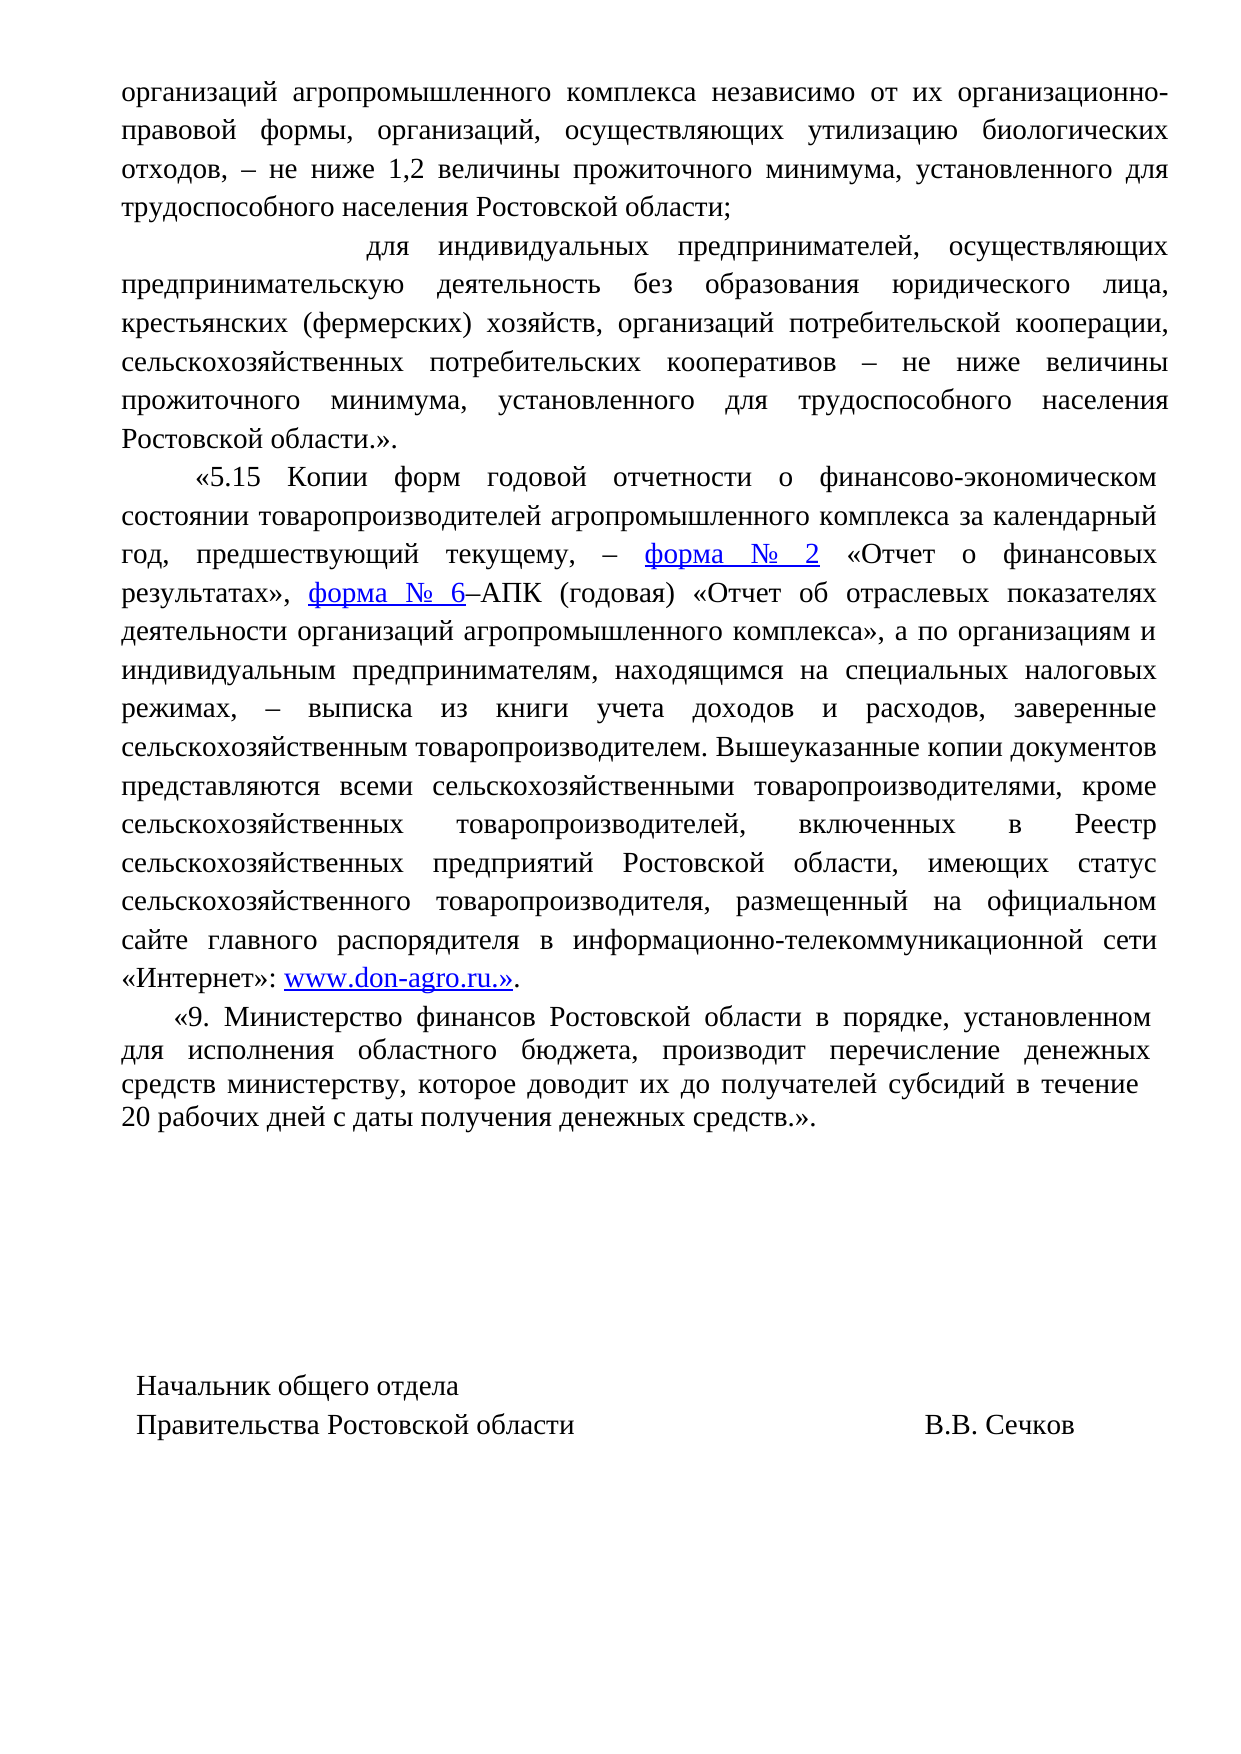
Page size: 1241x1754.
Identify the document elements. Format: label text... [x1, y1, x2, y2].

text Начальник общего отдела [121, 1368, 1169, 1402]
text «5.15 Копии форм годовой отчетности о финансово-экономическом состоянии товаропроизводителей агропромышленного комплекса за календарный год, предшествующий текущему, – форма № 2 «Отчет о финансовых результатах», форма № 6–АПК (годовая) «Отчет об отраслевых показателях деятельности организаций агропромышленного комплекса», а по организациям и индивидуальным предпринимателям, находящимся на специальных налоговых режимах, – выписка из книги учета доходов и расходов, заверенные сельскохозяйственным товаропроизводителем. Вышеуказанные копии документов представляются всеми сельскохозяйственными товаропроизводителями, кроме сельскохозяйственных товаропроизводителей, включенных в Реестр сельскохозяйственных предприятий Ростовской области, имеющих статус сельскохозяйственного товаропроизводителя, размещенный на официальном сайте главного распорядителя в информационно-телекоммуникационной сети «Интернет»: www.don-agro.ru.». [121, 459, 1157, 994]
text Правительства Ростовской области В.В. Сечков [121, 1407, 1169, 1440]
text для индивидуальных предпринимателей, осуществляющих предпринимательскую деятельность без образования юридического лица, крестьянских (фермерских) хозяйств, организаций потребительской кооперации, сельскохозяйственных потребительских кооперативов – не ниже величины прожиточного минимума, установленного для трудоспособного населения Ростовской области.». [121, 228, 1169, 454]
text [121, 74, 1169, 223]
list «9. Министерство финансов Ростовской области в порядке, установленном для исполнения областного бюджета, производит перечисление денежных средств министерству, которое доводит их до получателей субсидий в течение 20 рабочих дней с даты получения денежных средств.». [121, 999, 1152, 1133]
